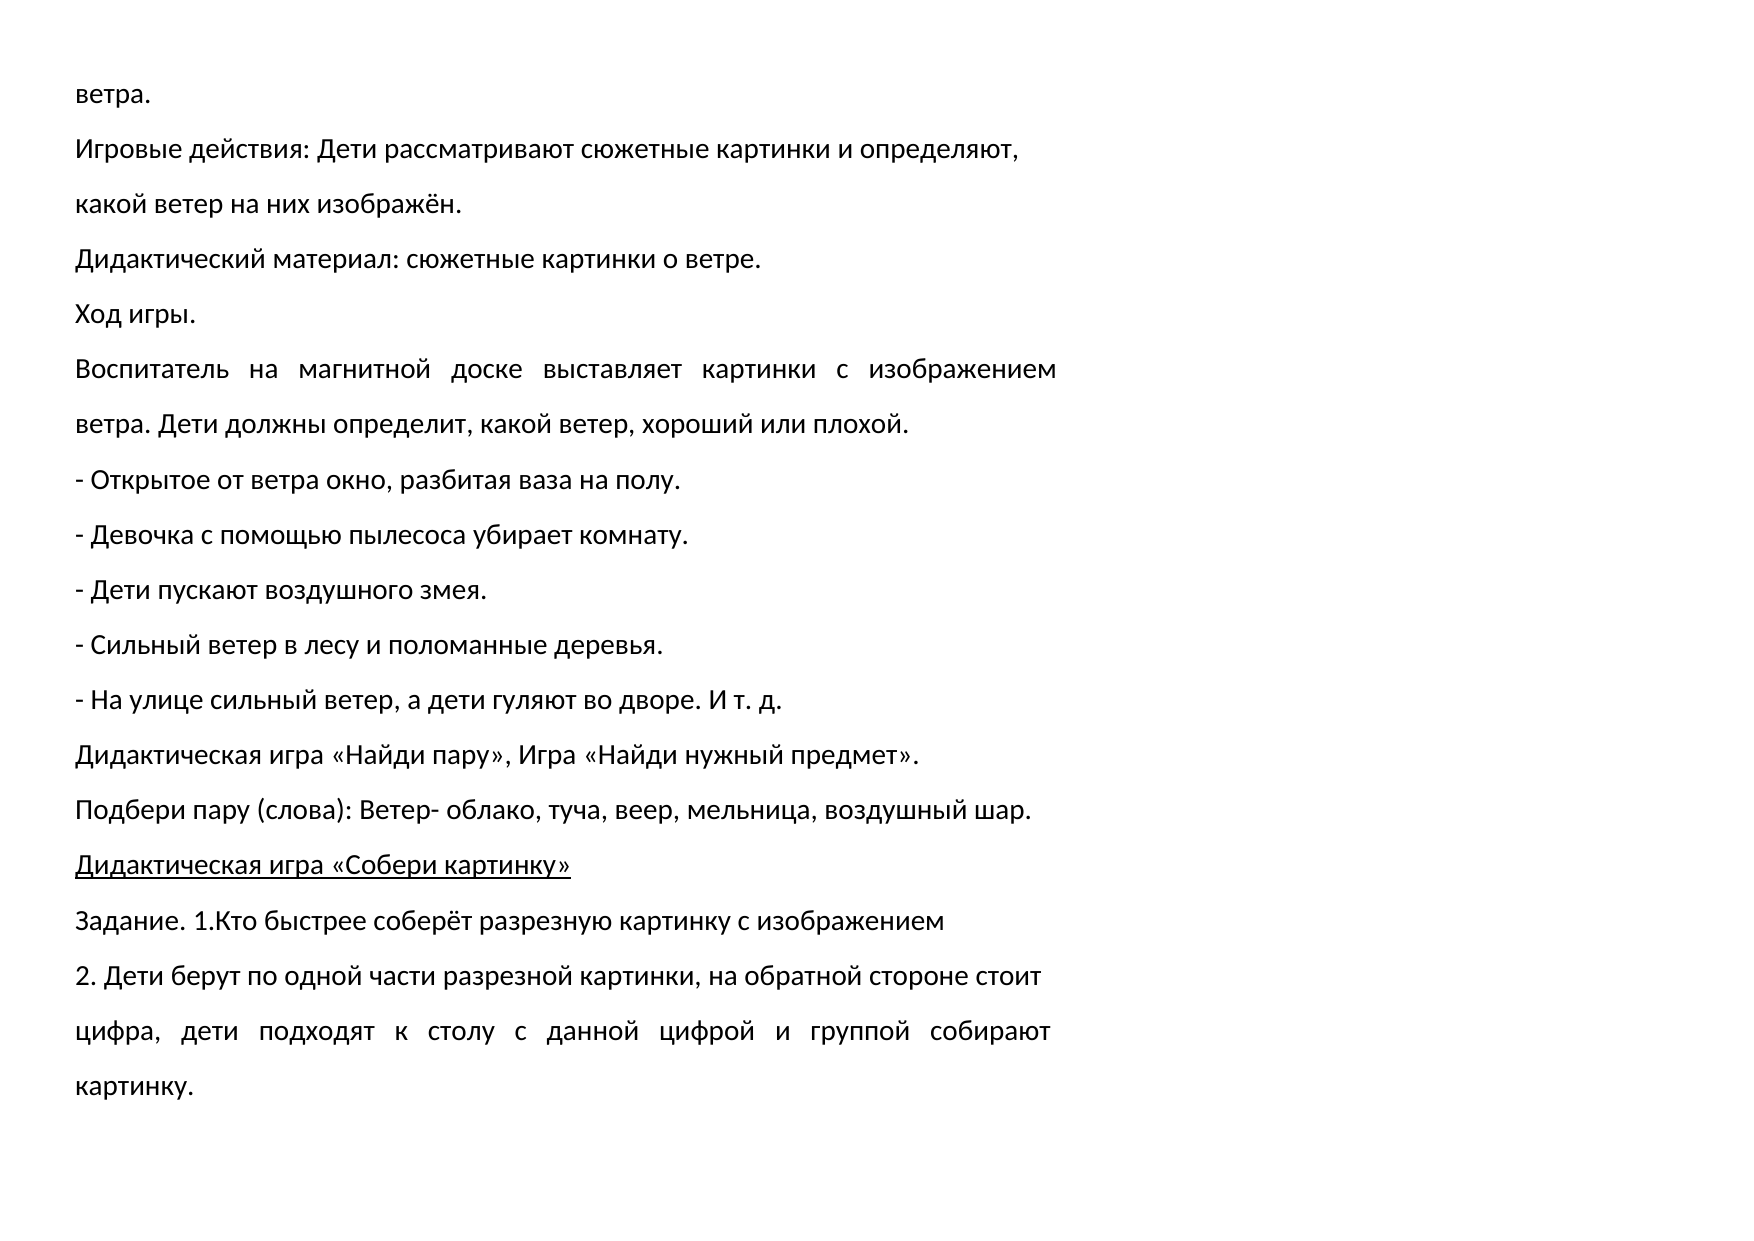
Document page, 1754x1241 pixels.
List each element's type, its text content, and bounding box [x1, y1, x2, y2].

text Дидактическая игра «Найди пару», Игра «Найди нужный предмет». [75, 736, 1679, 772]
text Подбери пару (слова): Ветер- облако, туча, веер, мельница, воздушный шар. [75, 791, 1679, 827]
text ветра. Дети должны определит, какой ветер, хороший или плохой. [75, 406, 1679, 441]
text - Сильный ветер в лесу и поломанные деревья. [75, 626, 1679, 662]
text 2. Дети берут по одной части разрезной картинки, на обратной стороне стоит [75, 957, 1679, 992]
text цифра, дети подходят к столу с данной цифрой и группой собирают [75, 1012, 1679, 1047]
text Ход игры. [75, 295, 1679, 331]
text ветра. [75, 75, 1679, 111]
text Задание. 1.Кто быстрее соберёт разрезную картинку с изображением [75, 902, 1679, 937]
text Игровые действия: Дети рассматривают сюжетные картинки и определяют, [75, 130, 1679, 166]
text картинку. [75, 1067, 1679, 1102]
text Воспитатель на магнитной доске выставляет картинки с изображением [75, 351, 1679, 386]
text какой ветер на них изображён. [75, 185, 1679, 221]
text Дидактический материал: сюжетные картинки о ветре. [75, 240, 1679, 276]
text Дидактическая игра «Собери картинку» [75, 846, 1679, 882]
text - Девочка с помощью пылесоса убирает комнату. [75, 516, 1679, 551]
text - Дети пускают воздушного змея. [75, 571, 1679, 607]
text - На улице сильный ветер, а дети гуляют во дворе. И т. д. [75, 681, 1679, 717]
text - Открытое от ветра окно, разбитая ваза на полу. [75, 461, 1679, 496]
